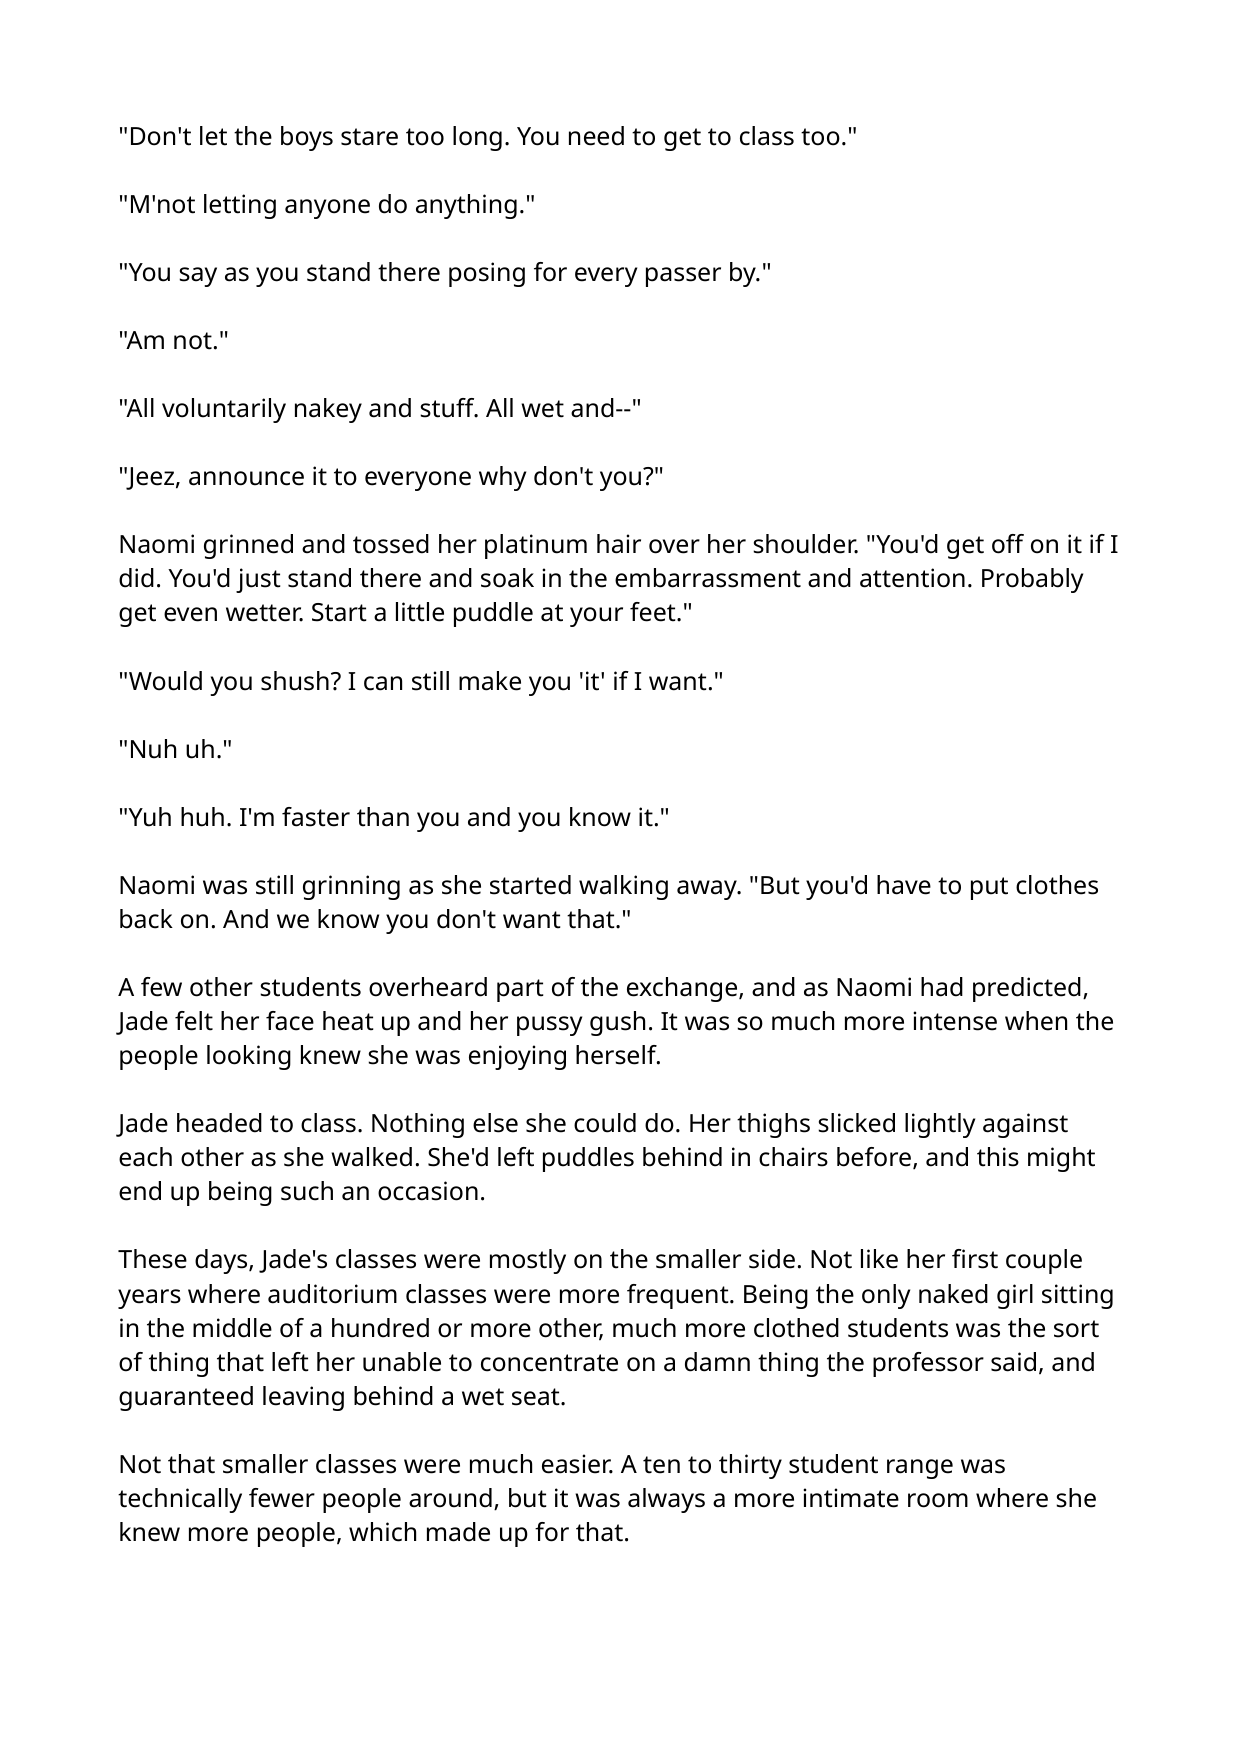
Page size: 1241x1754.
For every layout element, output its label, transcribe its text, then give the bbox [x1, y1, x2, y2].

text Naomi was still grinning as she started walking away. "But you'd have to put clothes back on. And we know you don't want that." [118, 867, 1122, 936]
text "All voluntarily nakey and stuff. All wet and--" [118, 391, 1122, 425]
text "M'not letting anyone do anything." [118, 186, 1122, 220]
text Jade headed to class. Nothing else she could do. Her thighs slicked lightly against each other as she walked. She'd left puddles behind in chairs before, and this might end up being such an occasion. [118, 1106, 1122, 1208]
text These days, Jade's classes were mostly on the smaller side. Not like her first couple years where auditorium classes were more frequent. Being the only naked girl sitting in the middle of a hundred or more other, much more clothed students was the sort of thing that left her unable to concentrate on a damn thing the professor said, and guaranteed leaving behind a wet seat. [118, 1242, 1122, 1412]
text "Yuh huh. I'm faster than you and you know it." [118, 799, 1122, 833]
text "Am not." [118, 322, 1122, 357]
text "Jeez, announce it to everyone why don't you?" [118, 459, 1122, 493]
text "You say as you stand there posing for every passer by." [118, 254, 1122, 288]
text "Don't let the boys stare too long. You need to get to class too." [118, 118, 1122, 152]
text A few other students overheard part of the exchange, and as Naomi had predicted, Jade felt her face heat up and her pussy gush. It was so much more intense when the people looking knew she was enjoying herself. [118, 970, 1122, 1072]
text "Nuh uh." [118, 731, 1122, 765]
text Not that smaller classes were much easier. A ten to thirty student range was technically fewer people around, but it was always a more intimate room where she knew more people, which made up for that. [118, 1447, 1122, 1549]
text Naomi grinned and tossed her platinum hair over her shoulder. "You'd get off on it if I did. You'd just stand there and soak in the embarrassment and attention. Probably get even wetter. Start a little puddle at your feet." [118, 527, 1122, 629]
text "Would you shush? I can still make you 'it' if I want." [118, 663, 1122, 697]
